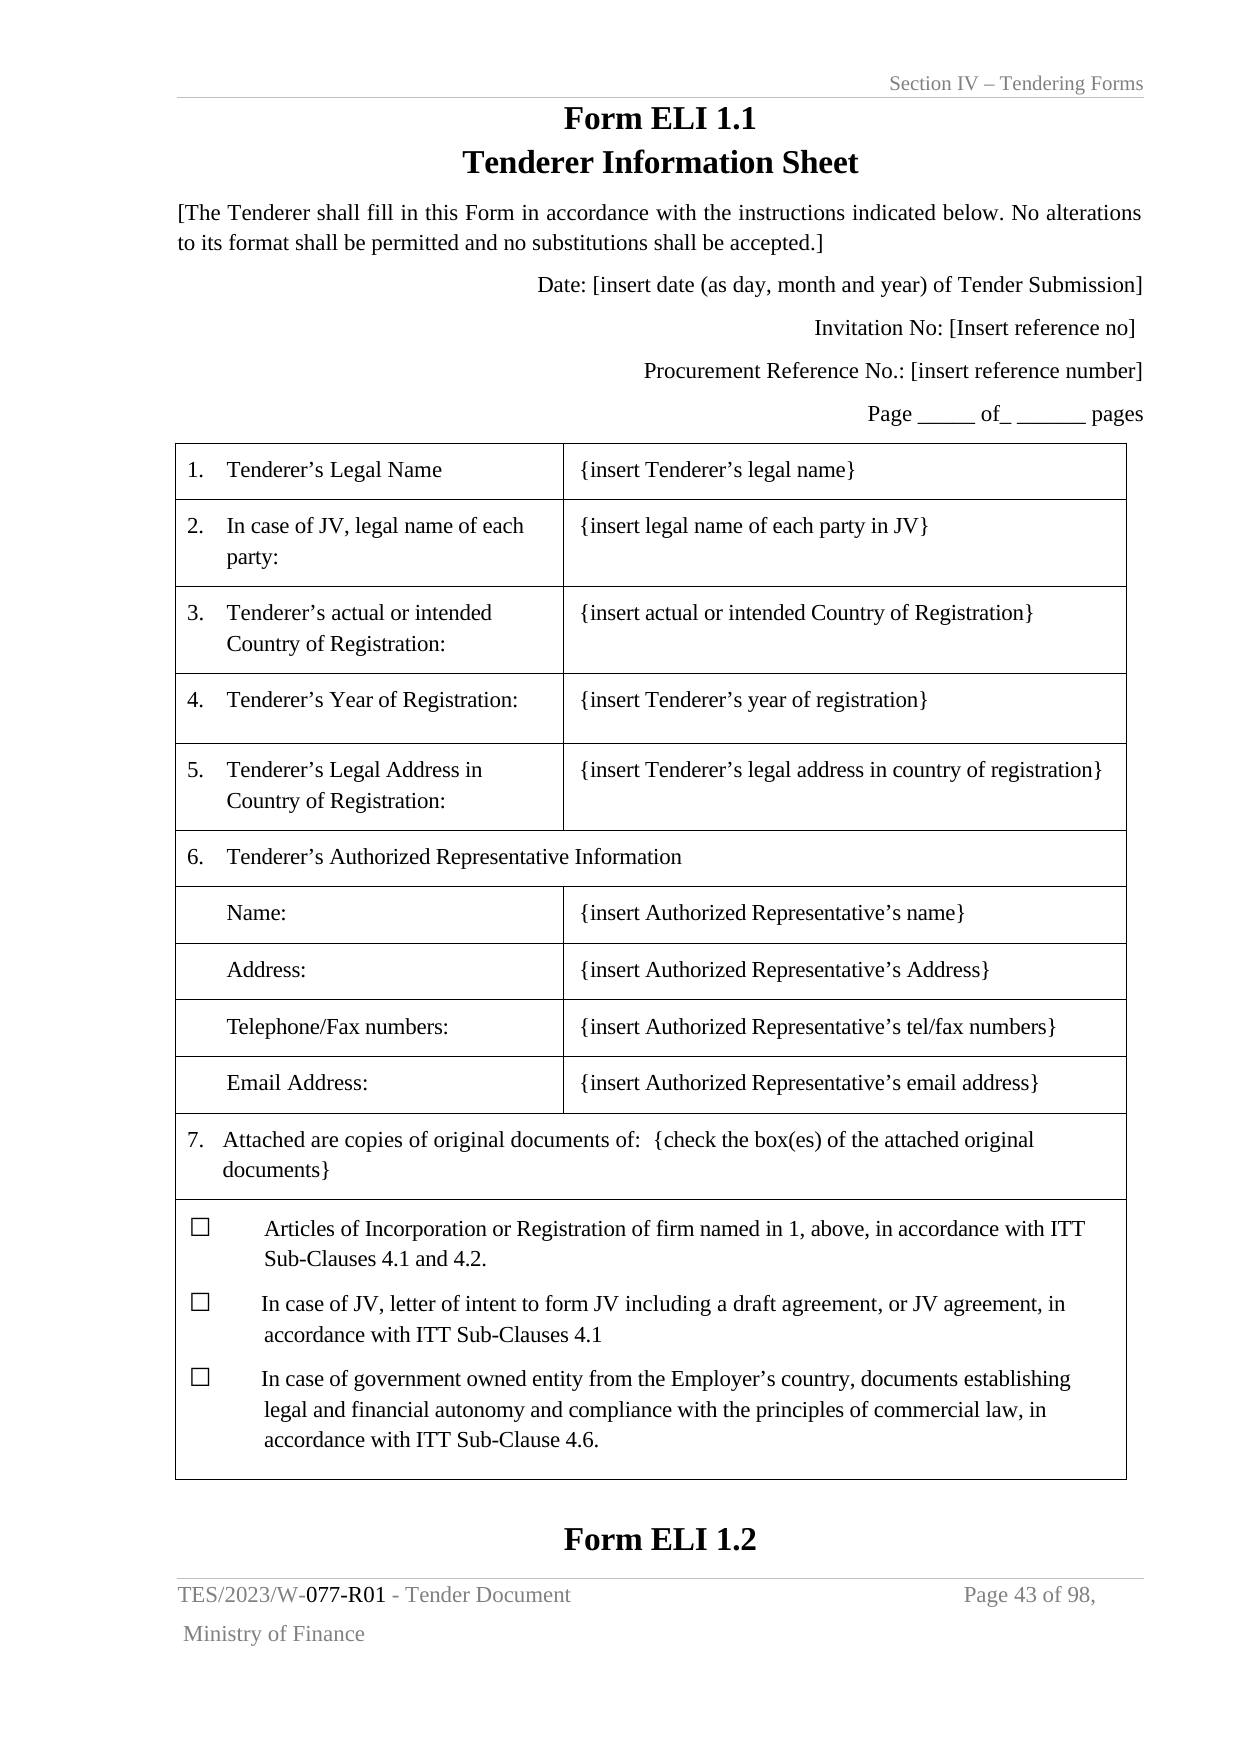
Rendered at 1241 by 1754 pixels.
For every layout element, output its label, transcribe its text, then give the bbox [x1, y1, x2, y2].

text Form ELI 1.2 [177, 1520, 1144, 1558]
text [The Tenderer shall fill in this Form in accordance with the instructions indicated below. No alterations to its format shall be permitted and no substitutions shall be accepted.] [177, 199, 1144, 255]
table_cell {insert actual or intended Country of Registration} [564, 587, 1126, 673]
text Form ELI 1.1 [177, 98, 1144, 136]
table_cell {insert Authorized Representative’s email address} [564, 1057, 1126, 1112]
table_header {insert Tenderer’s legal name} [564, 444, 1126, 499]
text Tenderer Information Sheet [177, 142, 1144, 180]
table_cell 6. Tenderer’s Authorized Representative Information [176, 831, 1126, 886]
table_cell 4. Tenderer’s Year of Registration: [176, 674, 563, 743]
table_header 1. Tenderer’s Legal Name [176, 444, 563, 499]
table_cell 7. Attached are copies of original documents of: {check the box(es) of the attached original documents} [176, 1114, 1126, 1199]
table_cell {insert Authorized Representative’s tel/fax numbers} [564, 1000, 1126, 1056]
table_cell 2. In case of JV, legal name of each party: [176, 500, 563, 586]
table_cell {insert Authorized Representative’s name} [564, 887, 1126, 942]
text Date: [insert date (as day, month and year) of Tender Submission] [177, 272, 1144, 298]
text Procurement Reference No.: [insert reference number] [177, 357, 1144, 383]
table_cell Telephone/Fax numbers: [176, 1000, 563, 1056]
table_cell {insert Authorized Representative’s Address} [564, 944, 1126, 999]
table_cell Address: [176, 944, 563, 999]
table_cell {insert Tenderer’s year of registration} [564, 674, 1126, 743]
table_cell Name: [176, 887, 563, 942]
table_cell 3. Tenderer’s actual or intended Country of Registration: [176, 587, 563, 673]
table_cell ☐ Articles of Incorporation or Registration of firm named in 1, above, in accordance with ITT Sub-Clauses 4.1 and 4.2. ☐ In case of JV, letter of intent to form JV including a draft agreement, or JV agreement, in accordance with ITT Sub-Clauses 4.1 ☐ In case of government owned entity from the Employer’s country, documents establishing legal and financial autonomy and compliance with the principles of commercial law, in accordance with ITT Sub-Clause 4.6. [176, 1200, 1126, 1479]
table_cell {insert legal name of each party in JV} [564, 500, 1126, 586]
table_cell 5. Tenderer’s Legal Address in Country of Registration: [176, 744, 563, 830]
text Page _____ of_ ______ pages [177, 400, 1144, 426]
table_cell Email Address: [176, 1057, 563, 1112]
text Invitation No: [Insert reference no] [177, 314, 1136, 341]
table_cell {insert Tenderer’s legal address in country of registration} [564, 744, 1126, 830]
